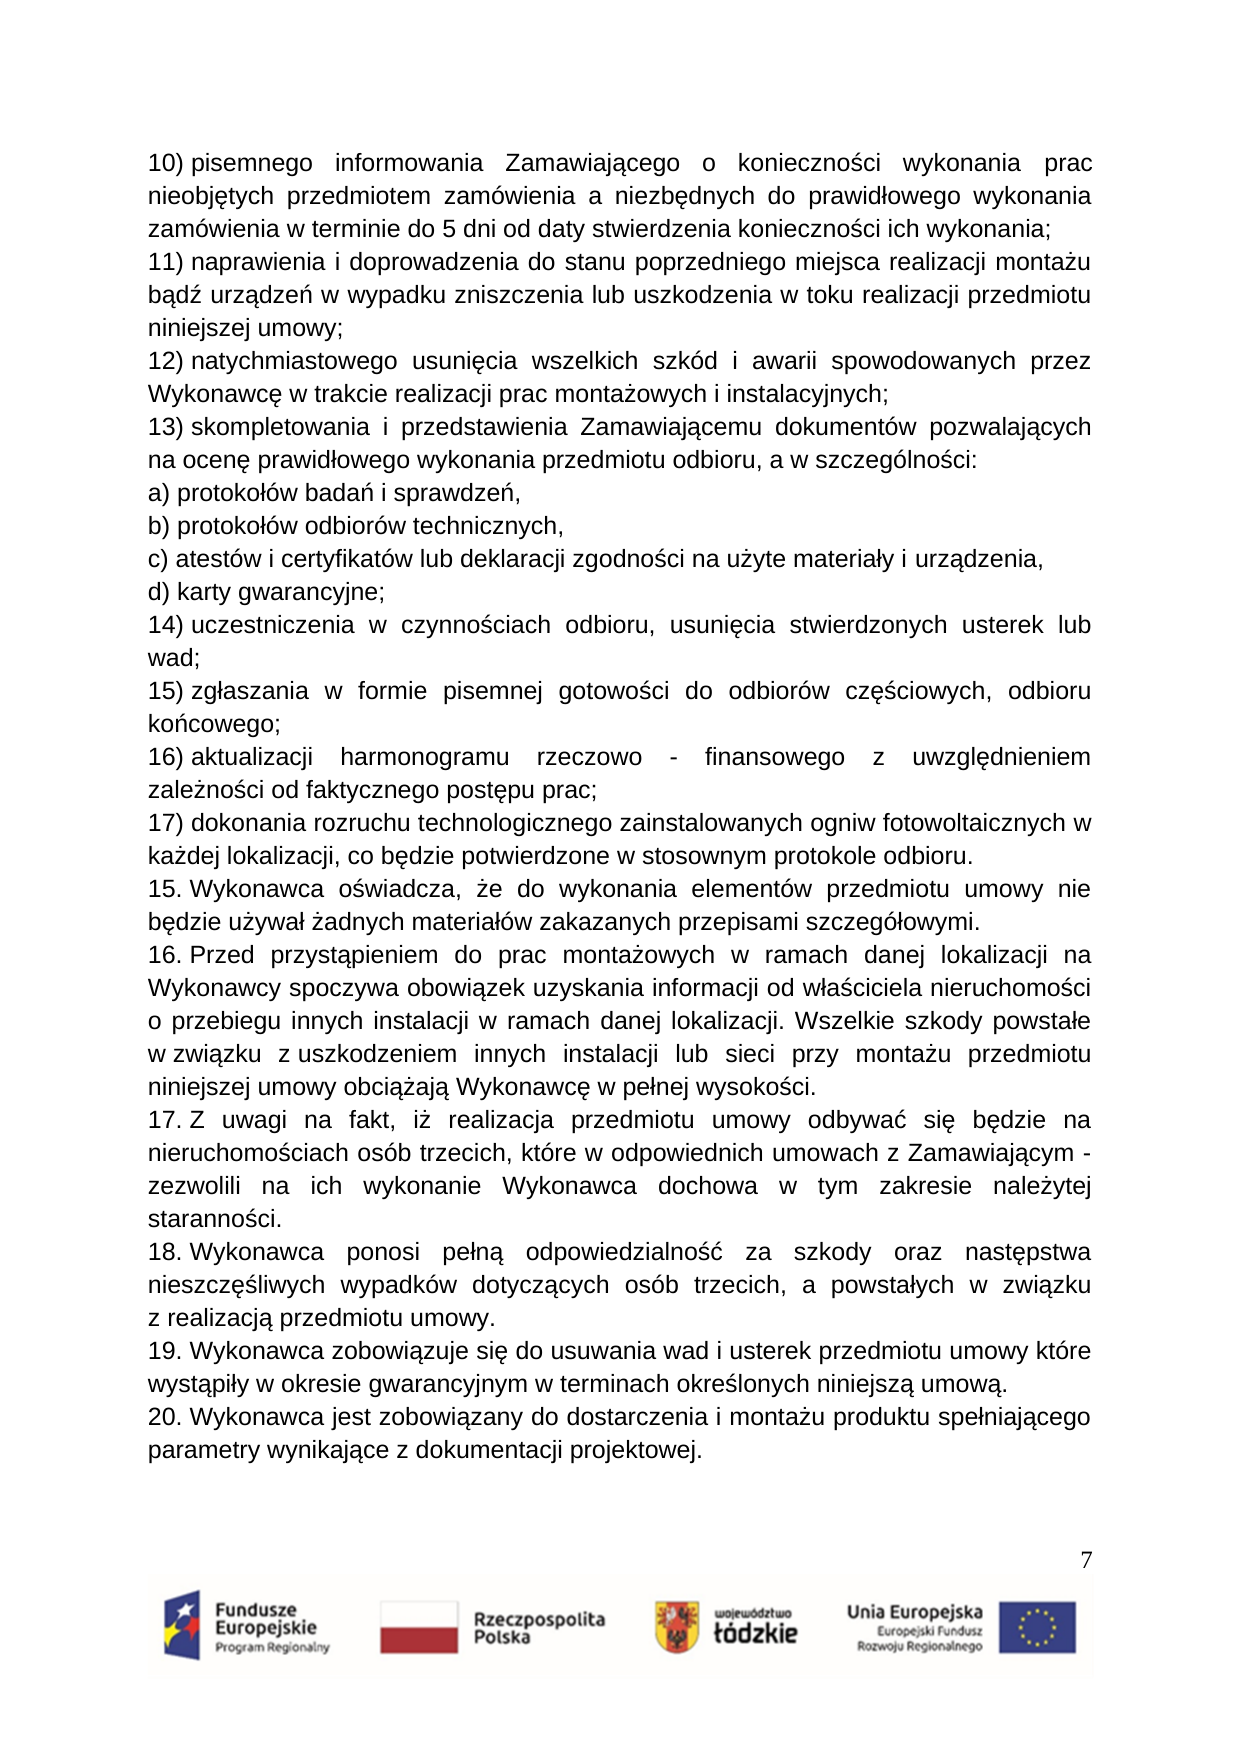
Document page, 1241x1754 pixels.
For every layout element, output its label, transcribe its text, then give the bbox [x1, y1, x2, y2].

picture [147, 1574, 1095, 1681]
text 12) natychmiastowego usunięcia wszelkich szkód i awarii spowodowanych przez Wykonawcę w trakcie realizacji prac montażowych i instalacyjnych; [148, 346, 1093, 407]
text 17) dokonania rozruchu technologicznego zainstalowanych ogniw fotowoltaicznych w każdej lokalizacji, co będzie potwierdzone w stosownym protokole odbioru. [148, 808, 1093, 870]
text b) protokołów odbiorów technicznych, [148, 511, 1093, 539]
text 16. Przed przystąpieniem do prac montażowych w ramach danej lokalizacji na Wykonawcy spoczywa obowiązek uzyskania informacji od właściciela nieruchomości o przebiegu innych instalacji w ramach danej lokalizacji. Wszelkie szkody powstałe w związku z uszkodzeniem innych instalacji lub sieci przy montażu przedmiotu niniejszej umowy obciążają Wykonawcę w pełnej wysokości. [148, 940, 1093, 1101]
text 17. Z uwagi na fakt, iż realizacja przedmiotu umowy odbywać się będzie na nieruchomościach osób trzecich, które w odpowiednich umowach z Zamawiającym - zezwolili na ich wykonanie Wykonawca dochowa w tym zakresie należytej staranności. [148, 1105, 1093, 1233]
text 15. Wykonawca oświadcza, że do wykonania elementów przedmiotu umowy nie będzie używał żadnych materiałów zakazanych przepisami szczegółowymi. [148, 874, 1093, 936]
text c) atestów i certyfikatów lub deklaracji zgodności na użyte materiały i urządzenia, [148, 544, 1093, 573]
text d) karty gwarancyjne; [148, 577, 1093, 606]
text 14) uczestniczenia w czynnościach odbioru, usunięcia stwierdzonych usterek lub wad; [148, 610, 1093, 672]
text 20. Wykonawca jest zobowiązany do dostarczenia i montażu produktu spełniającego parametry wynikające z dokumentacji projektowej. [148, 1402, 1093, 1464]
text a) protokołów badań i sprawdzeń, [148, 478, 1093, 507]
text 16) aktualizacji harmonogramu rzeczowo - finansowego z uwzględnieniem zależności od faktycznego postępu prac; [148, 742, 1093, 804]
text 15) zgłaszania w formie pisemnej gotowości do odbiorów częściowych, odbioru końcowego; [148, 676, 1093, 738]
text 13) skompletowania i przedstawienia Zamawiającemu dokumentów pozwalających na ocenę prawidłowego wykonania przedmiotu odbioru, a w szczególności: [148, 412, 1093, 473]
text 10) pisemnego informowania Zamawiającego o konieczności wykonania prac nieobjętych przedmiotem zamówienia a niezbędnych do prawidłowego wykonania zamówienia w terminie do 5 dni od daty stwierdzenia konieczności ich wykonania; [148, 148, 1093, 242]
text 18. Wykonawca ponosi pełną odpowiedzialność za szkody oraz następstwa nieszczęśliwych wypadków dotyczących osób trzecich, a powstałych w związku z realizacją przedmiotu umowy. [148, 1237, 1093, 1332]
text 11) naprawienia i doprowadzenia do stanu poprzedniego miejsca realizacji montażu bądź urządzeń w wypadku zniszczenia lub uszkodzenia w toku realizacji przedmiotu niniejszej umowy; [148, 247, 1093, 341]
text 19. Wykonawca zobowiązuje się do usuwania wad i usterek przedmiotu umowy które wystąpiły w okresie gwarancyjnym w terminach określonych niniejszą umową. [148, 1336, 1093, 1398]
